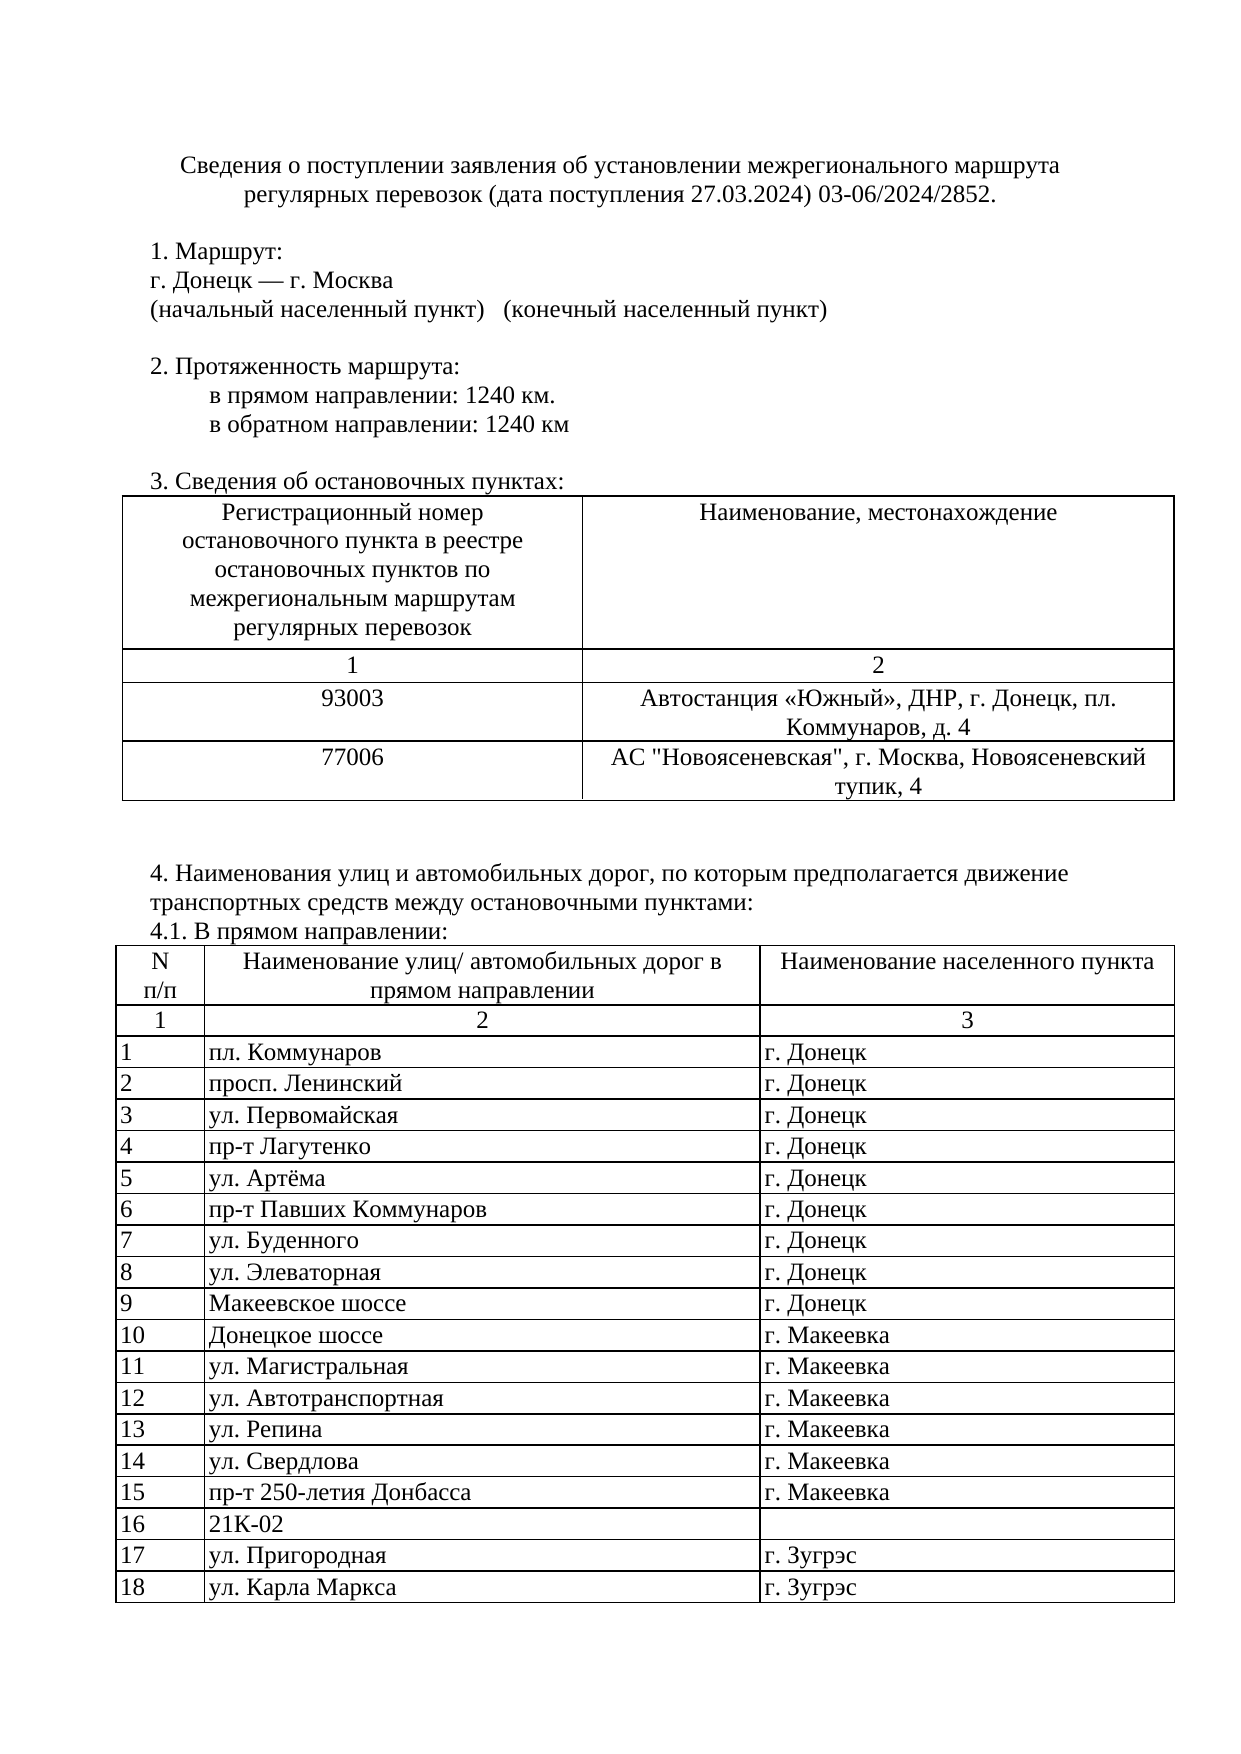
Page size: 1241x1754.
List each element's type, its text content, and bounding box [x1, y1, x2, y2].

table_cell пр-т Павших Коммунаров [205, 1194, 759, 1224]
text (начальный населенный пункт) (конечный населенный пункт) [150, 294, 1090, 322]
table_cell Макеевское шоссе [205, 1289, 759, 1318]
table_header Наименование населенного пункта [761, 946, 1174, 1004]
table_cell 6 [117, 1194, 204, 1224]
table_cell 77006 [123, 742, 582, 799]
table_cell 16 [117, 1509, 204, 1539]
table_cell ул. Буденного [205, 1226, 759, 1256]
text Сведения о поступлении заявления об установлении межрегионального маршрута регулярных перевозок (дата поступления 27.03.2024) 03-06/2024/2852. [150, 150, 1090, 207]
table_header N п/п [117, 946, 204, 1004]
table_cell 18 [117, 1572, 204, 1602]
table_cell [761, 1509, 1174, 1539]
table_cell г. Донецк [761, 1068, 1174, 1098]
text 4. Наименования улиц и автомобильных дорог, по которым предполагается движение транспортных средств между остановочными пунктами: [150, 858, 1090, 916]
table_cell Автостанция «Южный», ДНР, г. Донецк, пл. Коммунаров, д. 4 [583, 683, 1173, 740]
table_cell 2 [205, 1006, 759, 1035]
table_cell просп. Ленинский [205, 1068, 759, 1098]
table_cell 4 [117, 1131, 204, 1161]
text 4.1. В прямом направлении: [150, 916, 1090, 945]
table_cell г. Донецк [761, 1289, 1174, 1318]
table_cell ул. Карла Маркса [205, 1572, 759, 1602]
table_cell Донецкое шоссе [205, 1320, 759, 1350]
table_cell 9 [117, 1289, 204, 1318]
table_cell 7 [117, 1226, 204, 1256]
table_cell 8 [117, 1257, 204, 1287]
table_cell ул. Магистральная [205, 1352, 759, 1381]
table_cell ул. Автотранспортная [205, 1383, 759, 1413]
table_cell ул. Пригородная [205, 1540, 759, 1570]
text 1. Маршрут: [150, 236, 1090, 265]
table_header Регистрационный номер остановочного пункта в реестре остановочных пунктов по межрегиональным маршрутам регулярных перевозок [123, 497, 582, 648]
table_cell 1 [123, 650, 582, 681]
table_cell г. Донецк [761, 1163, 1174, 1193]
table_cell г. Донецк [761, 1131, 1174, 1161]
table_cell ул. Первомайская [205, 1100, 759, 1130]
table_cell 15 [117, 1477, 204, 1507]
table_cell 3 [117, 1100, 204, 1130]
table_cell г. Макеевка [761, 1383, 1174, 1413]
table_cell 1 [117, 1006, 204, 1035]
table_cell 93003 [123, 683, 582, 740]
table_cell 11 [117, 1352, 204, 1381]
text в прямом направлении: 1240 км. [150, 380, 1090, 409]
table_cell 3 [761, 1006, 1174, 1035]
table_cell 14 [117, 1446, 204, 1476]
table_cell 12 [117, 1383, 204, 1413]
table_header Наименование улиц/ автомобильных дорог в прямом направлении [205, 946, 759, 1004]
table_cell г. Макеевка [761, 1446, 1174, 1476]
table_cell г. Макеевка [761, 1477, 1174, 1507]
table_cell 1 [117, 1037, 204, 1067]
table_cell пр-т Лагутенко [205, 1131, 759, 1161]
table_cell г. Донецк [761, 1037, 1174, 1067]
table_cell г. Макеевка [761, 1352, 1174, 1381]
text г. Донецк — г. Москва [150, 265, 1090, 294]
table_cell г. Донецк [761, 1100, 1174, 1130]
table_cell 2 [583, 650, 1173, 681]
table_cell ул. Репина [205, 1415, 759, 1444]
table_cell г. Макеевка [761, 1415, 1174, 1444]
table_cell пл. Коммунаров [205, 1037, 759, 1067]
table_cell г. Макеевка [761, 1320, 1174, 1350]
table_cell г. Донецк [761, 1194, 1174, 1224]
table_cell ул. Свердлова [205, 1446, 759, 1476]
table_cell пр-т 250-летия Донбасса [205, 1477, 759, 1507]
table_cell 5 [117, 1163, 204, 1193]
table_cell 21К-02 [205, 1509, 759, 1539]
table_header Наименование, местонахождение [583, 497, 1173, 648]
table_cell г. Зугрэс [761, 1540, 1174, 1570]
table_cell АС "Новоясеневская", г. Москва, Новоясеневский тупик, 4 [583, 742, 1173, 799]
table_cell г. Донецк [761, 1226, 1174, 1256]
table_cell 2 [117, 1068, 204, 1098]
text 2. Протяженность маршрута: [150, 351, 1090, 380]
table_cell 13 [117, 1415, 204, 1444]
text 3. Сведения об остановочных пунктах: [150, 466, 1090, 495]
table_cell 17 [117, 1540, 204, 1570]
text в обратном направлении: 1240 км [150, 409, 1090, 437]
table_cell ул. Элеваторная [205, 1257, 759, 1287]
table_cell г. Донецк [761, 1257, 1174, 1287]
table_cell 10 [117, 1320, 204, 1350]
table_cell г. Зугрэс [761, 1572, 1174, 1602]
table_cell ул. Артёма [205, 1163, 759, 1193]
